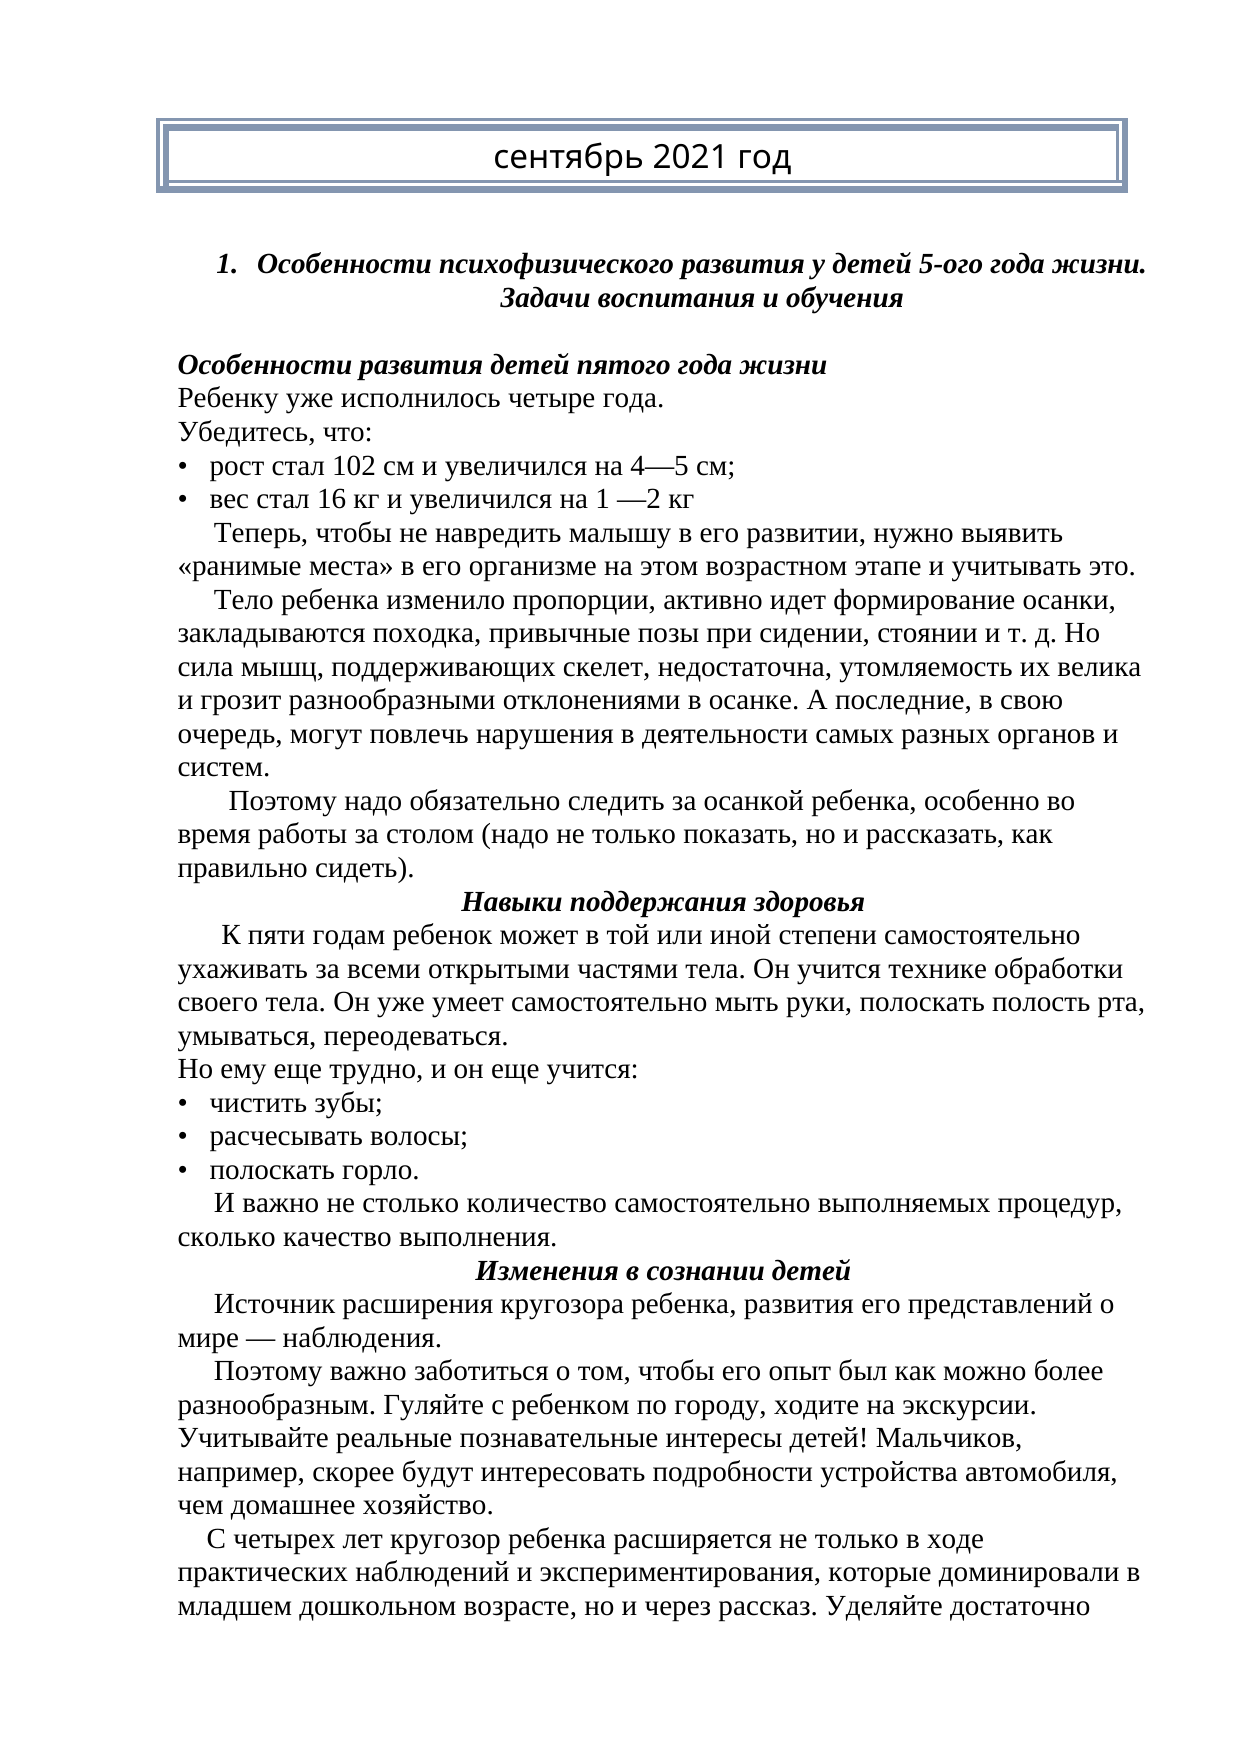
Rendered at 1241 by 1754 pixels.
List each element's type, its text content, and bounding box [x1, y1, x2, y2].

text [177, 1521, 1152, 1622]
text Поэтому надо обязательно следить за осанкой ребенка, особенно во время работы за столом (надо не только показать, но и рассказать, как правильно сидеть). [177, 783, 1152, 884]
text К пяти годам ребенок может в той или иной степени самостоятельно ухаживать за всеми открытыми частями тела. Он учится технике обработки своего тела. Он уже умеет самостоятельно мыть руки, полоскать полость рта, умываться, переодеваться. [177, 917, 1152, 1051]
text Источник расширения кругозора ребенка, развития его представлений о мире — наблюдения. [177, 1286, 1152, 1353]
text • рост стал 102 см и увеличился на 4—5 см; [177, 448, 1152, 481]
text Тело ребенка изменило пропорции, активно идет формирование осанки, закладываются походка, привычные позы при сидении, стоянии и т. д. Но сила мышц, поддерживающих скелет, недостаточна, утомляемость их велика и грозит разнообразными отклонениями в осанке. А последние, в свою очередь, могут повлечь нарушения в деятельности самых разных органов и систем. [177, 582, 1152, 783]
text Поэтому важно заботиться о том, чтобы его опыт был как можно более разнообразным. Гуляйте с ребенком по городу, ходите на экскурсии. Учитывайте реальные познавательные интересы детей! Мальчиков, например, скорее будут интересовать подробности устройства автомобиля, чем домашнее хозяйство. [177, 1353, 1152, 1521]
text Изменения в сознании детей [177, 1253, 1152, 1286]
text • полоскать горло. [177, 1152, 1152, 1186]
text Теперь, чтобы не навредить малышу в его развитии, нужно выявить «ранимые места» в его организме на этом возрастном этапе и учитывать это. [177, 515, 1152, 582]
text Ребенку уже исполнилось четыре года. [177, 381, 1152, 414]
text сентябрь 2021 год [160, 121, 1122, 186]
list Особенности психофизического развития у детей 5-ого года жизни. Задачи воспитания и обучения [215, 246, 1152, 313]
text Навыки поддержания здоровья [177, 884, 1152, 917]
text • чистить зубы; [177, 1085, 1152, 1118]
text Но ему еще трудно, и он еще учится: [177, 1051, 1152, 1085]
text Убедитесь, что: [177, 414, 1152, 448]
text И важно не столько количество самостоятельно выполняемых процедур, сколько качество выполнения. [177, 1186, 1152, 1253]
text Особенности развития детей пятого года жизни [177, 347, 1152, 381]
text • вес стал 16 кг и увеличился на 1 —2 кг [177, 481, 1152, 515]
text • расчесывать волосы; [177, 1118, 1152, 1152]
